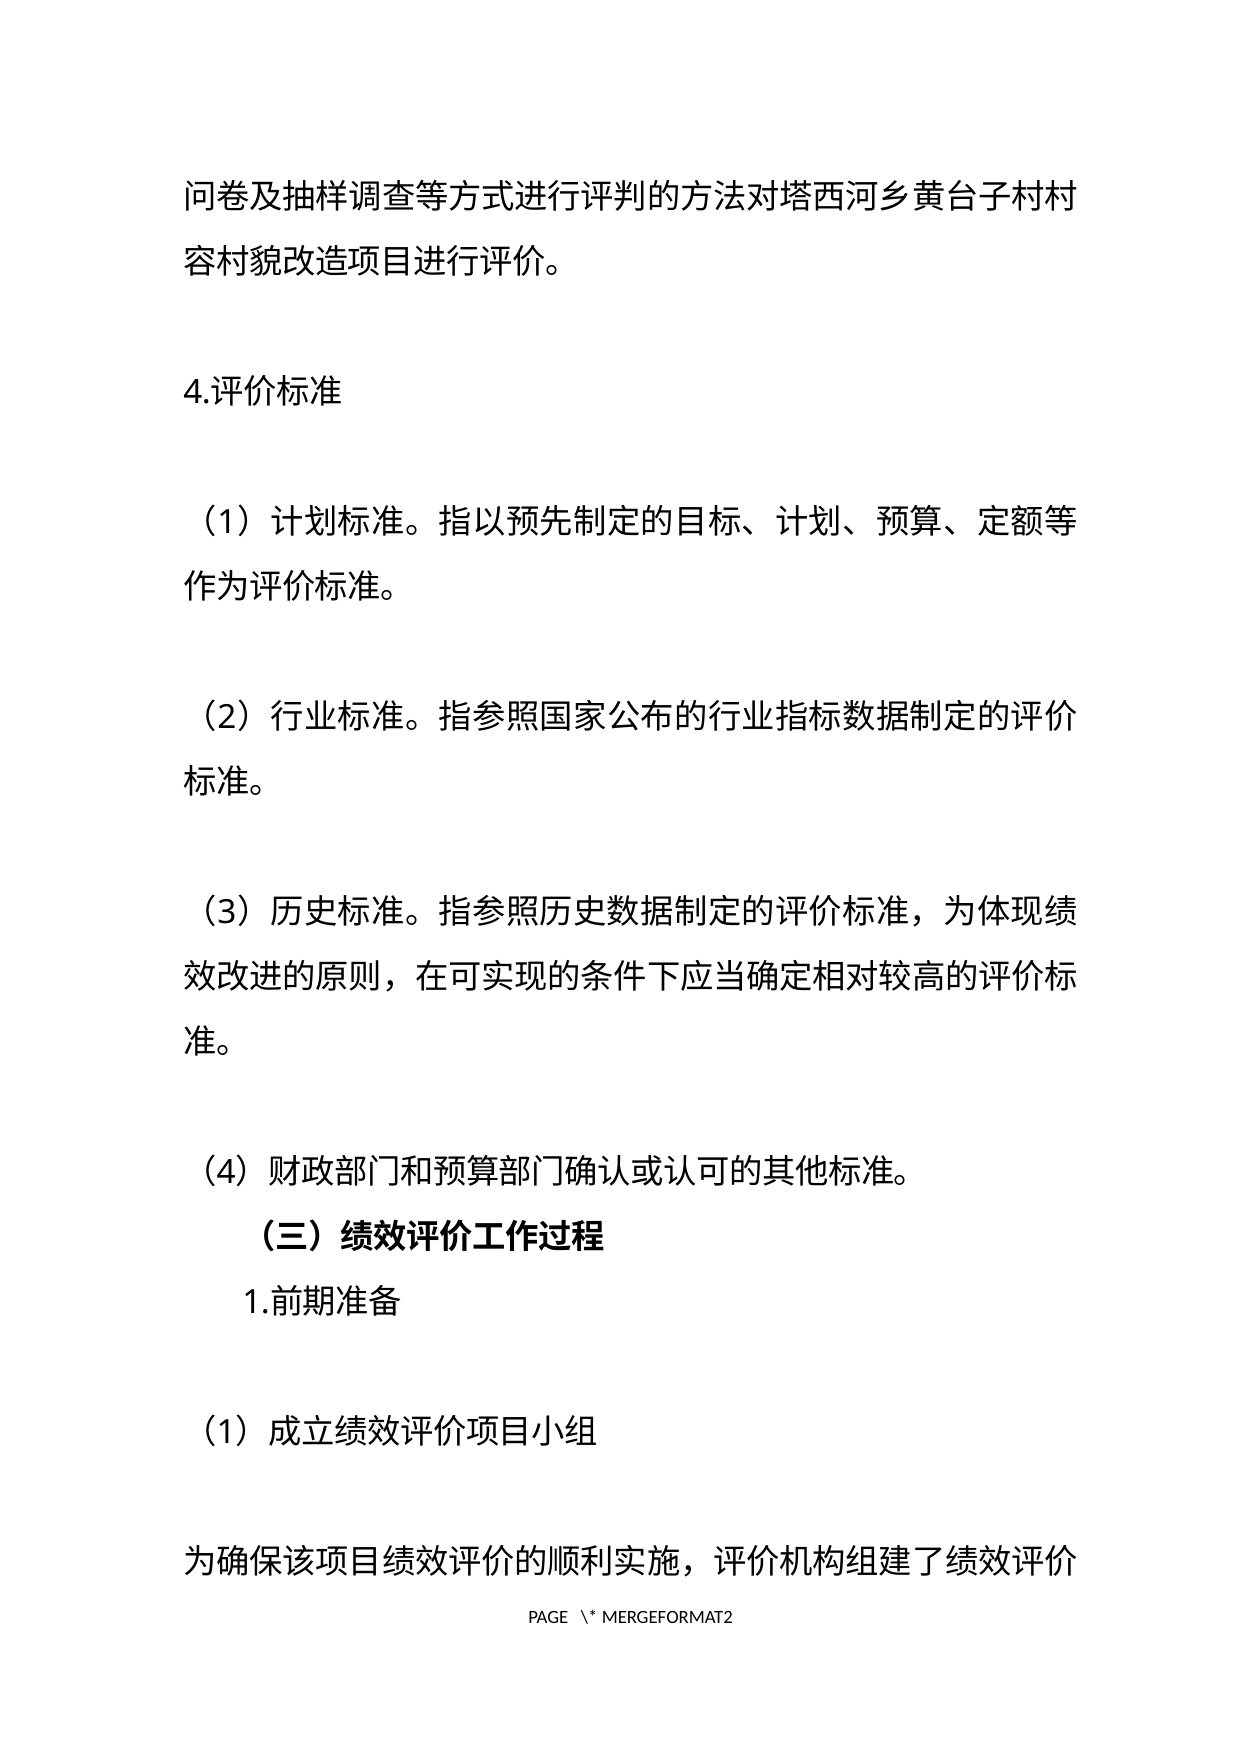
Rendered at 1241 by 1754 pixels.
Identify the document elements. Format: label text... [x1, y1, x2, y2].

text （三）绩效评价工作过程 [183, 1202, 1078, 1267]
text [183, 162, 1078, 1202]
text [183, 1267, 1078, 1592]
